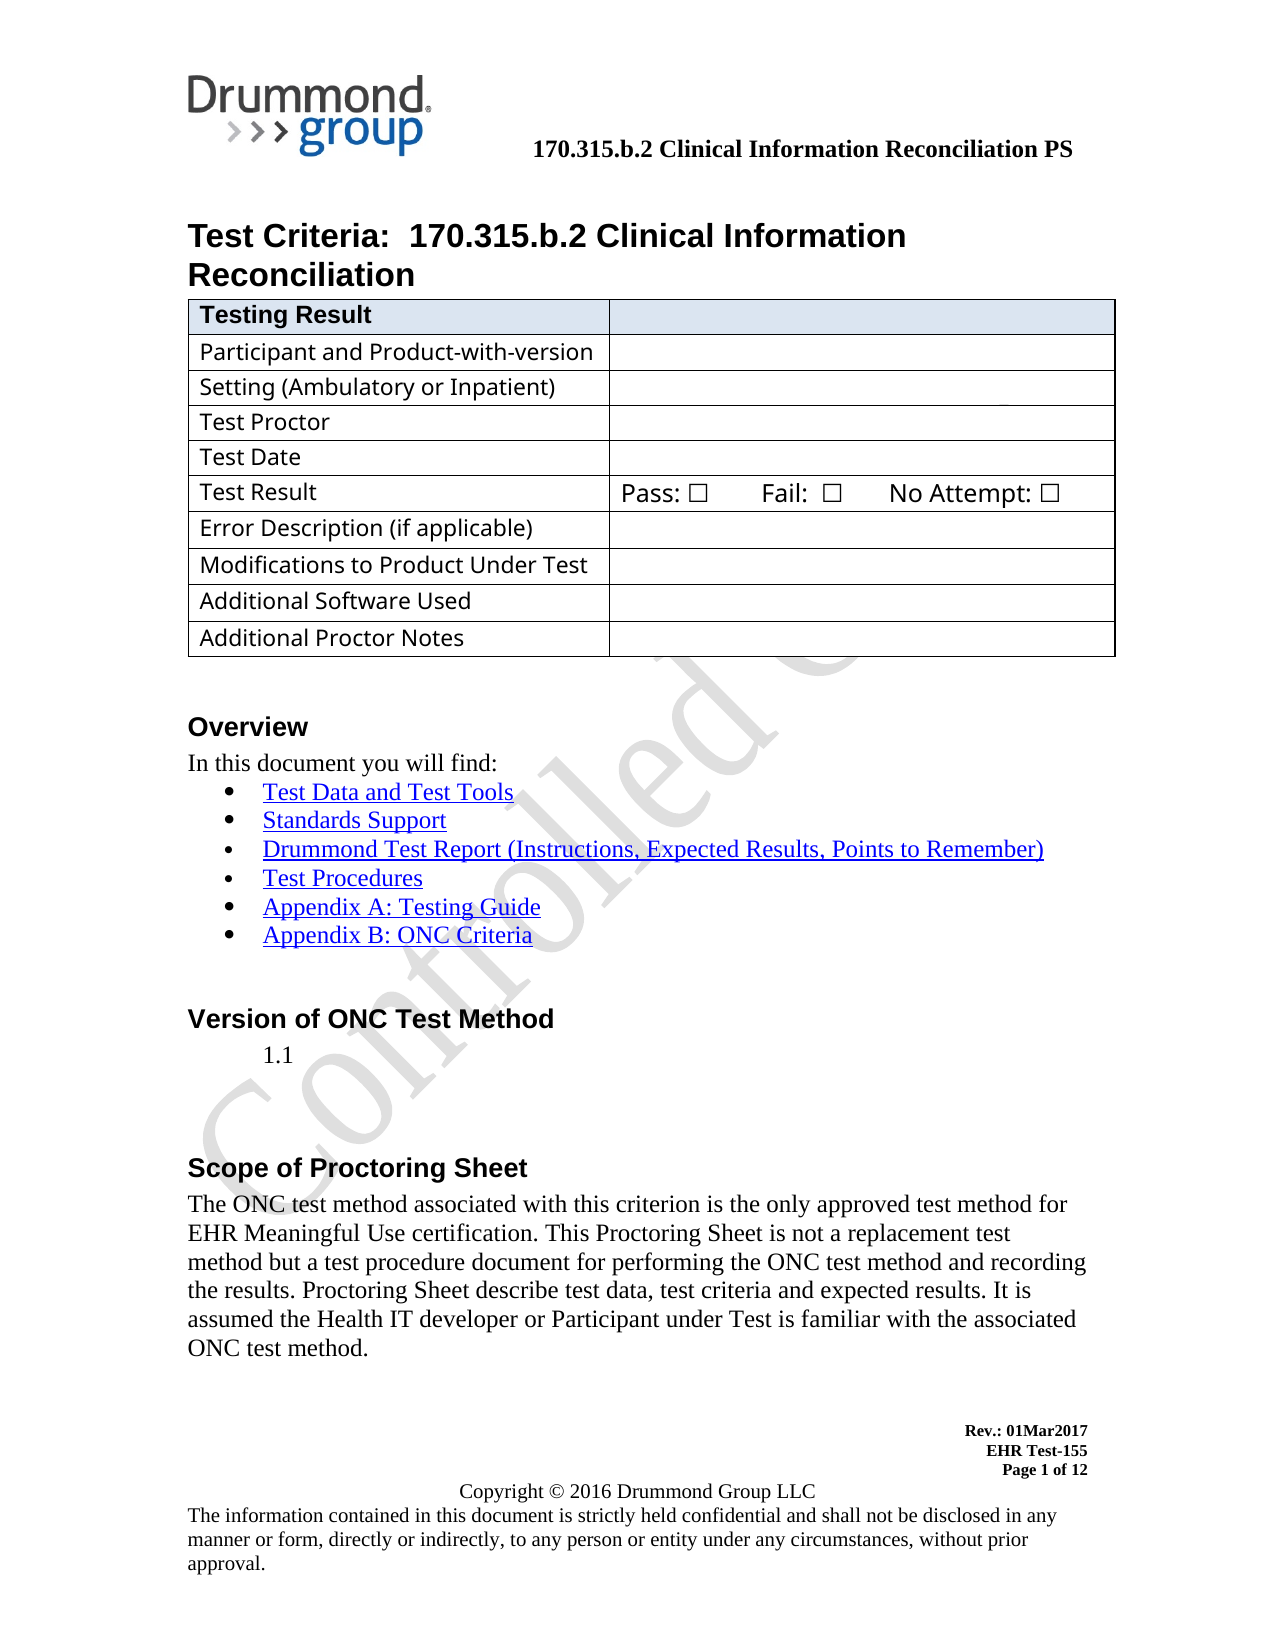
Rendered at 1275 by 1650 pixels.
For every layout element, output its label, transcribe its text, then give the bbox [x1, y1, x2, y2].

table_cell [610, 441, 1114, 475]
text In this document you will find: [187, 748, 1087, 777]
subtitle Version of ONC Test Method [187, 1003, 1087, 1034]
picture [187, 75, 433, 157]
table_cell [610, 406, 1114, 440]
table_cell Participant and Product-with-version [189, 335, 609, 369]
list Drummond Test Report (Instructions, Expected Results, Points to Remember) [225, 834, 1087, 863]
table_cell Pass: Fail: No Attempt: [610, 476, 1114, 511]
text 1.1 [262, 1041, 1087, 1069]
table_cell Additional Proctor Notes [189, 622, 609, 656]
table_cell Setting (Ambulatory or Inpatient) [189, 371, 609, 404]
table_cell Test Date [189, 441, 609, 475]
subtitle Overview [187, 711, 1087, 742]
table_cell [610, 512, 1114, 548]
list Test Procedures [225, 863, 1087, 892]
subtitle Scope of Proctoring Sheet [187, 1152, 1087, 1183]
table_cell Additional Software Used [189, 585, 609, 621]
table_cell [610, 622, 1114, 656]
list Standards Support [225, 806, 1087, 834]
list Test Data and Test Tools [225, 777, 1087, 806]
table_header Testing Result [189, 300, 609, 334]
table_cell Error Description (if applicable) [189, 512, 609, 548]
table_cell [610, 549, 1114, 584]
table_cell [610, 585, 1114, 621]
table_cell Test Proctor [189, 406, 609, 440]
subtitle Test Criteria: 170.315.b.2 Clinical Information Reconciliation [187, 216, 1087, 293]
list Appendix A: Testing Guide [225, 892, 1087, 921]
text The ONC test method associated with this criterion is the only approved test method for EHR Meaningful Use certification. This Proctoring Sheet is not a replacement test method but a test procedure document for performing the ONC test method and recording the results. Proctoring Sheet describe test data, test criteria and expected results. It is assumed the Health IT developer or Participant under Test is familiar with the associated ONC test method. [187, 1189, 1087, 1362]
table_header [610, 300, 1114, 334]
list Appendix B: ONC Criteria [225, 921, 1087, 949]
table_cell [610, 371, 1114, 404]
table_cell Modifications to Product Under Test [189, 549, 609, 584]
table_cell Test Result [189, 476, 609, 511]
table_cell [610, 335, 1114, 369]
